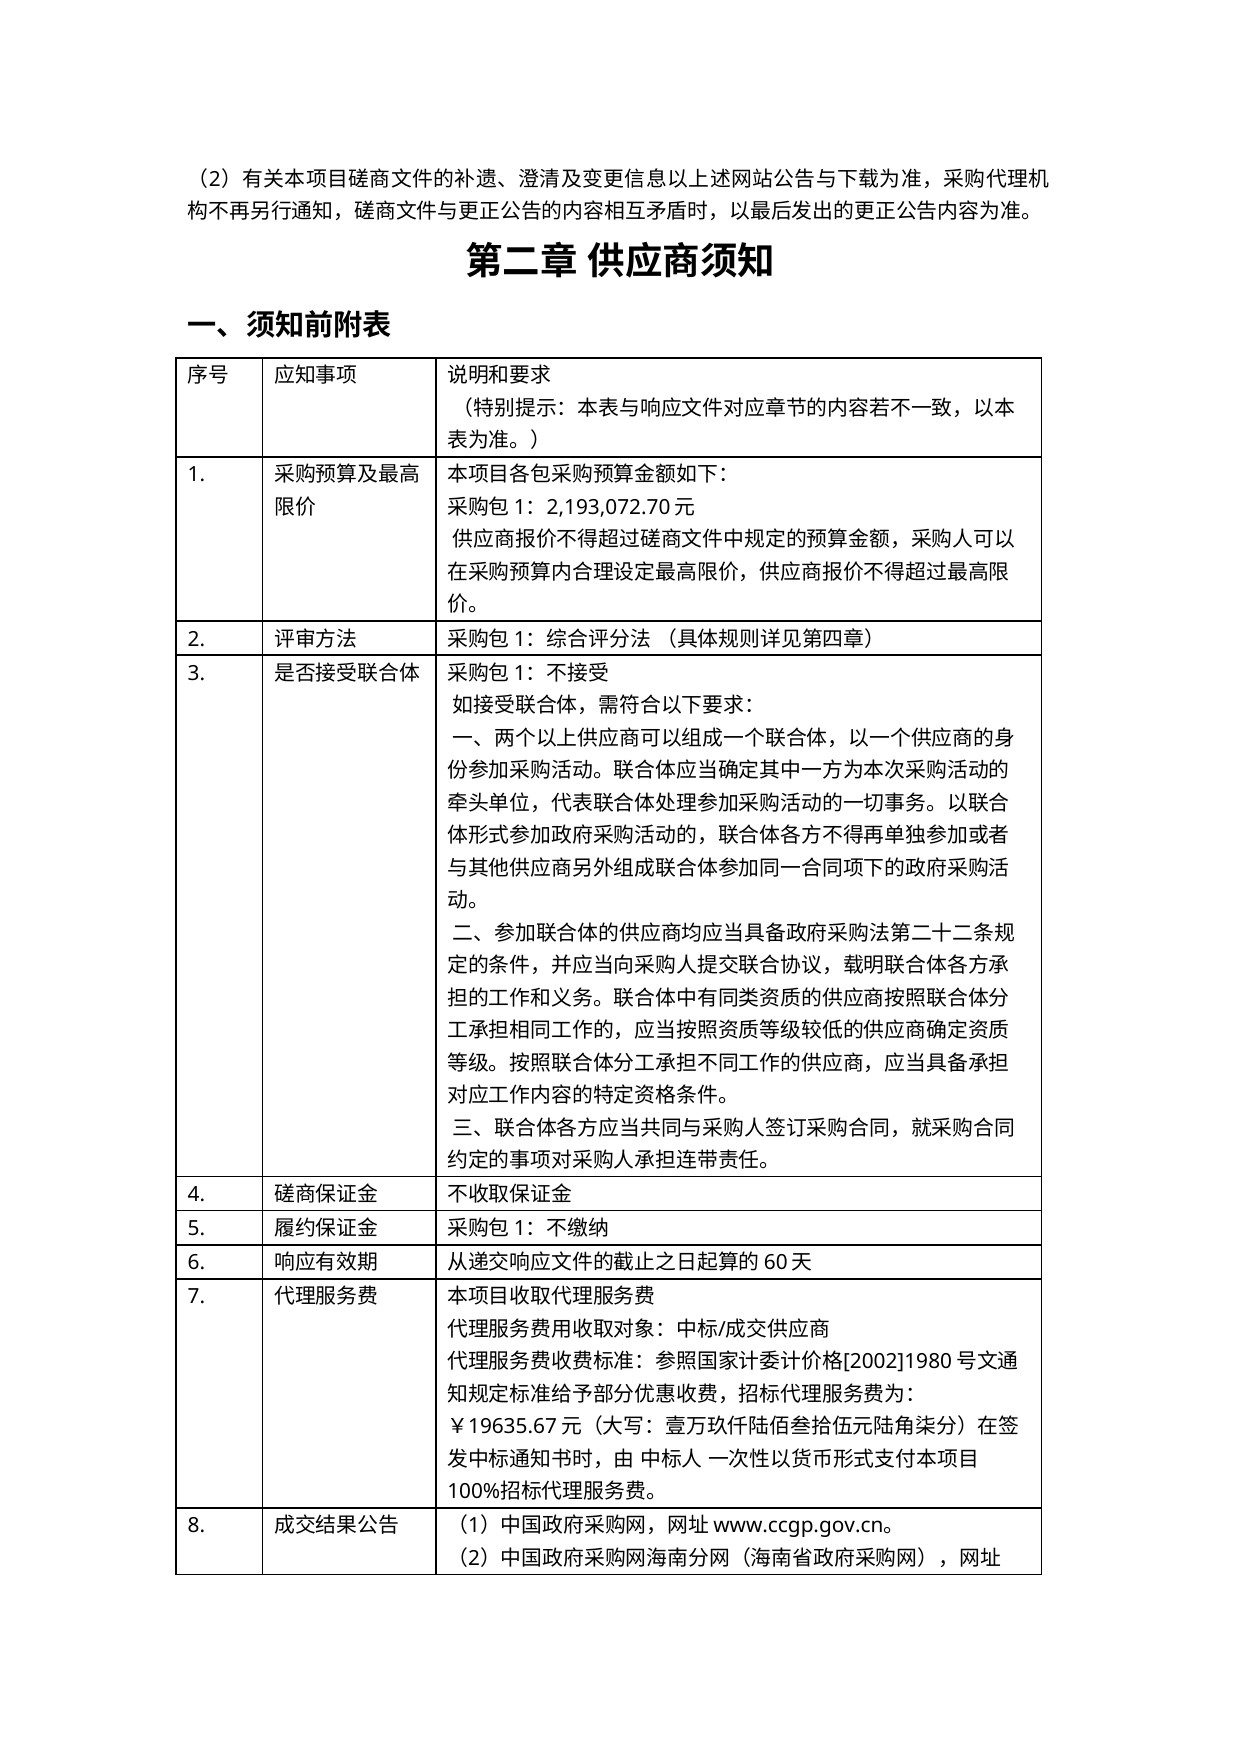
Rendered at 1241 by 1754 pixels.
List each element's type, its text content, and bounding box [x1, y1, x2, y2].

table_cell 5. [177, 1211, 262, 1244]
table_cell 评审方法 [263, 622, 435, 654]
table_cell 采购预算及最高限价 [263, 458, 435, 620]
table_cell 不收取保证金 [437, 1177, 1041, 1210]
table_cell 响应有效期 [263, 1246, 435, 1278]
table_cell 4. [177, 1177, 262, 1210]
table_cell 采购包1：综合评分法 （具体规则详见第四章） [437, 622, 1041, 654]
table_cell 是否接受联合体 [263, 656, 435, 1176]
table_cell 成交结果公告 [263, 1509, 435, 1573]
table_cell 采购包1：不缴纳 [437, 1211, 1041, 1244]
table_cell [437, 1509, 1041, 1573]
table_header 应知事项 [263, 359, 435, 456]
table_cell 本项目收取代理服务费 代理服务费用收取对象：中标/成交供应商 代理服务费收费标准：参照国家计委计价格[2002]1980号文通知规定标准给予部分优惠收费，招标代理服务费为：￥19635.67元（大写：壹万玖仟陆佰叁拾伍元陆角柒分）在签发中标通知书时，由 中标人 一次性以货币形式支付本项目100%招标代理服务费。 [437, 1280, 1041, 1507]
text 一、须知前附表 [187, 292, 1053, 357]
table_cell 3. [177, 656, 262, 1176]
table_cell 代理服务费 [263, 1280, 435, 1507]
table_cell 8. [177, 1509, 262, 1573]
table_cell 本项目各包采购预算金额如下： 采购包1：2,193,072.70元 供应商报价不得超过磋商文件中规定的预算金额，采购人可以在采购预算内合理设定最高限价，供应商报价不得超过最高限价。 [437, 458, 1041, 620]
table_cell 磋商保证金 [263, 1177, 435, 1210]
text 第二章 供应商须知 [187, 227, 1053, 292]
table_cell 采购包1：不接受 如接受联合体，需符合以下要求： 一、两个以上供应商可以组成一个联合体，以一个供应商的身份参加采购活动。联合体应当确定其中一方为本次采购活动的牵头单位，代表联合体处理参加采购活动的一切事务。以联合体形式参加政府采购活动的，联合体各方不得再单独参加或者与其他供应商另外组成联合体参加同一合同项下的政府采购活动。 二、参加联合体的供应商均应当具备政府采购法第二十二条规定的条件，并应当向采购人提交联合协议，载明联合体各方承担的工作和义务。联合体中有同类资质的供应商按照联合体分工承担相同工作的，应当按照资质等级较低的供应商确定资质等级。按照联合体分工承担不同工作的供应商，应当具备承担对应工作内容的特定资格条件。 三、联合体各方应当共同与采购人签订采购合同，就采购合同约定的事项对采购人承担连带责任。 [437, 656, 1041, 1176]
table_cell 2. [177, 622, 262, 654]
text （2）有关本项目磋商文件的补遗、澄清及变更信息以上述网站公告与下载为准，采购代理机构不再另行通知，磋商文件与更正公告的内容相互矛盾时，以最后发出的更正公告内容为准。 [187, 162, 1053, 227]
table_cell 6. [177, 1246, 262, 1278]
table_header 序号 [177, 359, 262, 456]
table_cell 从递交响应文件的截止之日起算的60天 [437, 1246, 1041, 1278]
table_cell 1. [177, 458, 262, 620]
table_cell 7. [177, 1280, 262, 1507]
table_cell 履约保证金 [263, 1211, 435, 1244]
table_header 说明和要求 （特别提示：本表与响应文件对应章节的内容若不一致，以本表为准。） [437, 359, 1041, 456]
